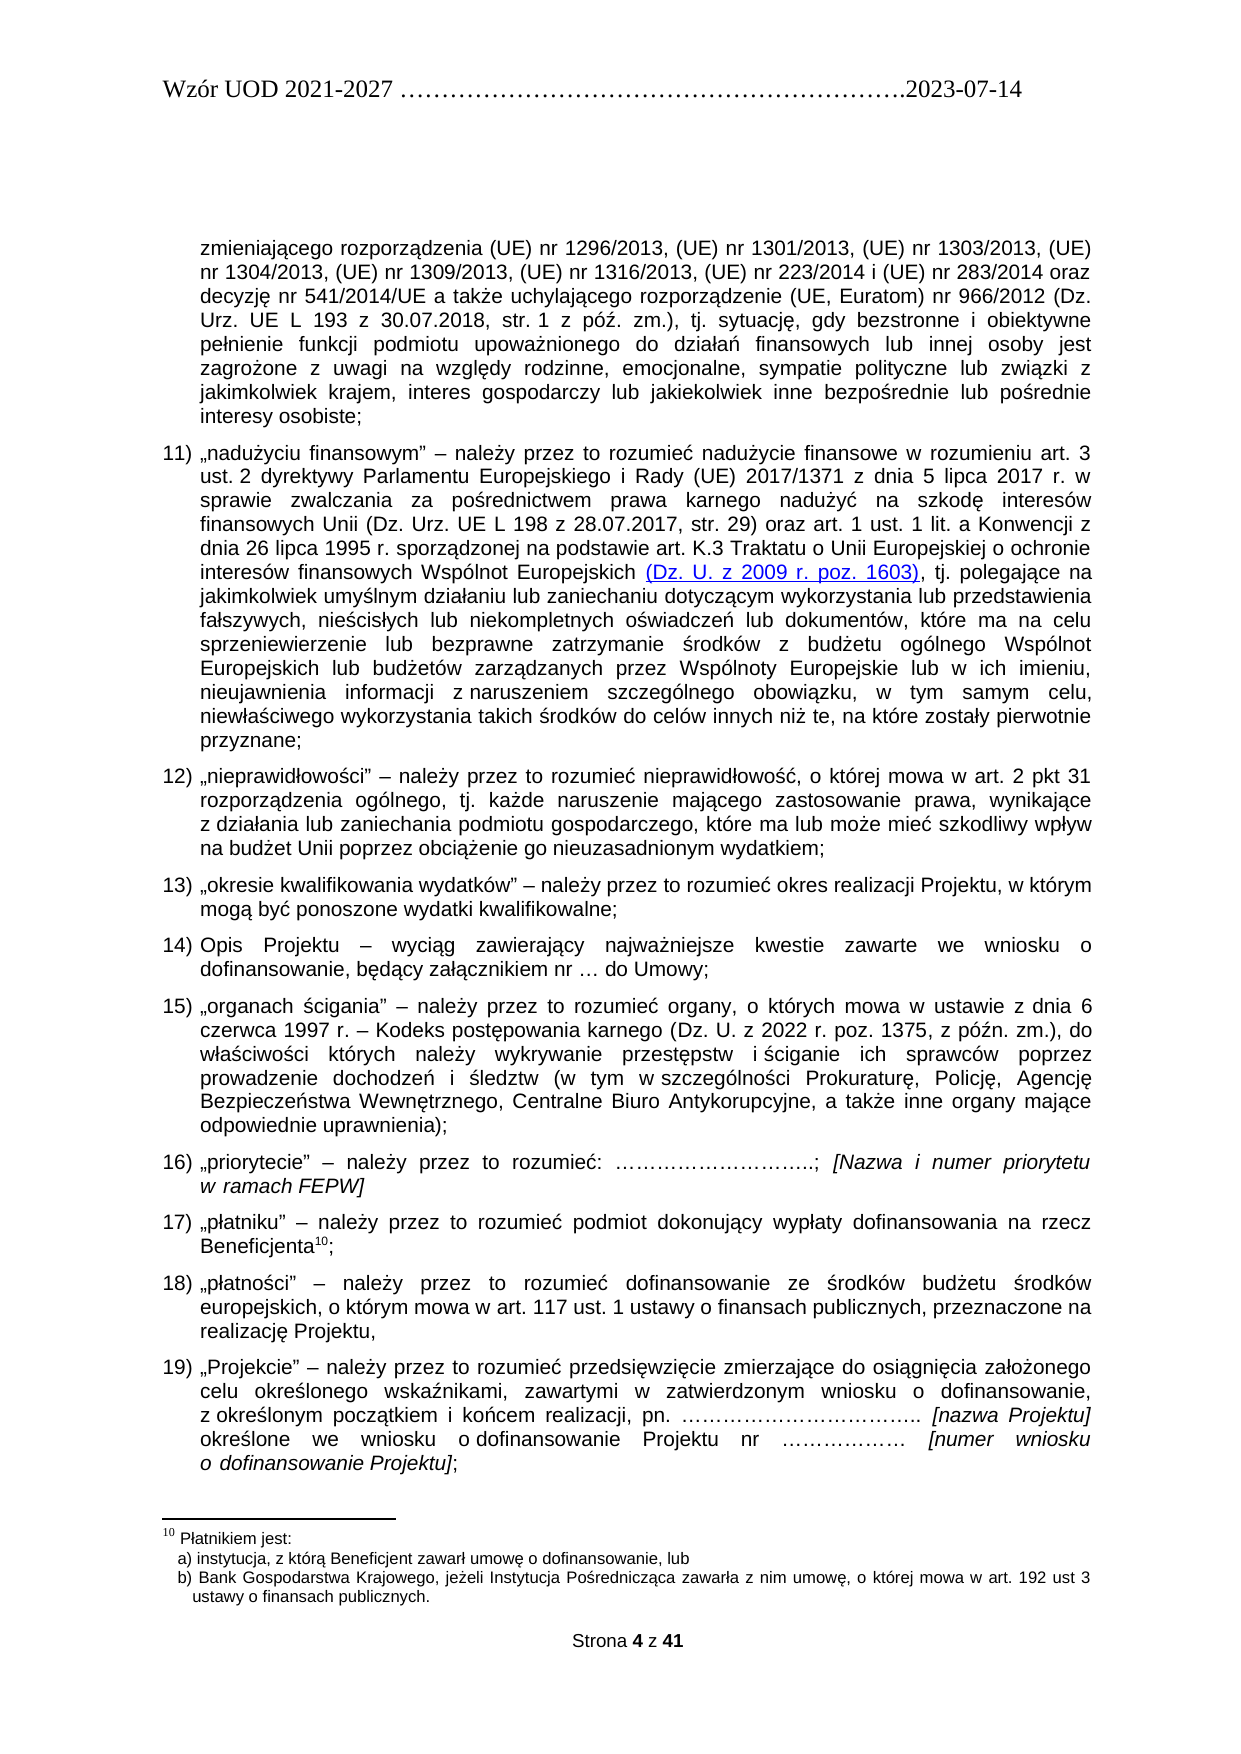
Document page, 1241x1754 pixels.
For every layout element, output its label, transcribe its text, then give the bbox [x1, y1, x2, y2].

list „priorytecie” – należy przez to rozumieć: ………………………..; [Nazwa i numer priorytetu w ramach FEPW] [162, 1150, 1092, 1198]
list Opis Projektu – wyciąg zawierający najważniejsze kwestie zawarte we wniosku o dofinansowanie, będący załącznikiem nr … do Umowy; [162, 933, 1092, 981]
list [162, 236, 1092, 428]
list „płatniku” – należy przez to rozumieć podmiot dokonujący wypłaty dofinansowania na rzecz Beneficjenta; [162, 1210, 1092, 1258]
list „organach ścigania” – należy przez to rozumieć organy, o których mowa w ustawie z dnia 6 czerwca 1997 r. – Kodeks postępowania karnego (Dz. U. z 2022 r. poz. 1375, z późn. zm.), do właściwości których należy wykrywanie przestępstw i ściganie ich sprawców poprzez prowadzenie dochodzeń i śledztw (w tym w szczególności Prokuraturę, Policję, Agencję Bezpieczeństwa Wewnętrznego, Centralne Biuro Antykorupcyjne, a także inne organy mające odpowiednie uprawnienia); [162, 993, 1092, 1137]
list „okresie kwalifikowania wydatków” – należy przez to rozumieć okres realizacji Projektu, w którym mogą być ponoszone wydatki kwalifikowalne; [162, 873, 1092, 921]
list „nadużyciu finansowym” – należy przez to rozumieć nadużycie finansowe w rozumieniu art. 3 ust. 2 dyrektywy Parlamentu Europejskiego i Rady (UE) 2017/1371 z dnia 5 lipca 2017 r. w sprawie zwalczania za pośrednictwem prawa karnego nadużyć na szkodę interesów finansowych Unii (Dz. Urz. UE L 198 z 28.07.2017, str. 29) oraz art. 1 ust. 1 lit. a Konwencji z dnia 26 lipca 1995 r. sporządzonej na podstawie art. K.3 Traktatu o Unii Europejskiej o ochronie interesów finansowych Wspólnot Europejskich (Dz. U. z 2009 r. poz. 1603), tj. polegające na jakimkolwiek umyślnym działaniu lub zaniechaniu dotyczącym wykorzystania lub przedstawienia fałszywych, nieścisłych lub niekompletnych oświadczeń lub dokumentów, które ma na celu sprzeniewierzenie lub bezprawne zatrzymanie środków z budżetu ogólnego Wspólnot Europejskich lub budżetów zarządzanych przez Wspólnoty Europejskie lub w ich imieniu, nieujawnienia informacji z naruszeniem szczególnego obowiązku, w tym samym celu, niewłaściwego wykorzystania takich środków do celów innych niż te, na które zostały pierwotnie przyznane; [162, 440, 1092, 752]
list „płatności” – należy przez to rozumieć dofinansowanie ze środków budżetu środków europejskich, o którym mowa w art. 117 ust. 1 ustawy o finansach publicznych, przeznaczone na realizację Projektu, [162, 1271, 1092, 1342]
list „nieprawidłowości” – należy przez to rozumieć nieprawidłowość, o której mowa w art. 2 pkt 31 rozporządzenia ogólnego, tj. każde naruszenie mającego zastosowanie prawa, wynikające z działania lub zaniechania podmiotu gospodarczego, które ma lub może mieć szkodliwy wpływ na budżet Unii poprzez obciążenie go nieuzasadnionym wydatkiem; [162, 764, 1092, 860]
list „Projekcie” – należy przez to rozumieć przedsięwzięcie zmierzające do osiągnięcia założonego celu określonego wskaźnikami, zawartymi w zatwierdzonym wniosku o dofinansowanie, z określonym początkiem i końcem realizacji, pn. …………………………….. [nazwa Projektu] określone we wniosku o dofinansowanie Projektu nr ……………… [numer wniosku o dofinansowanie Projektu]; [162, 1355, 1092, 1475]
